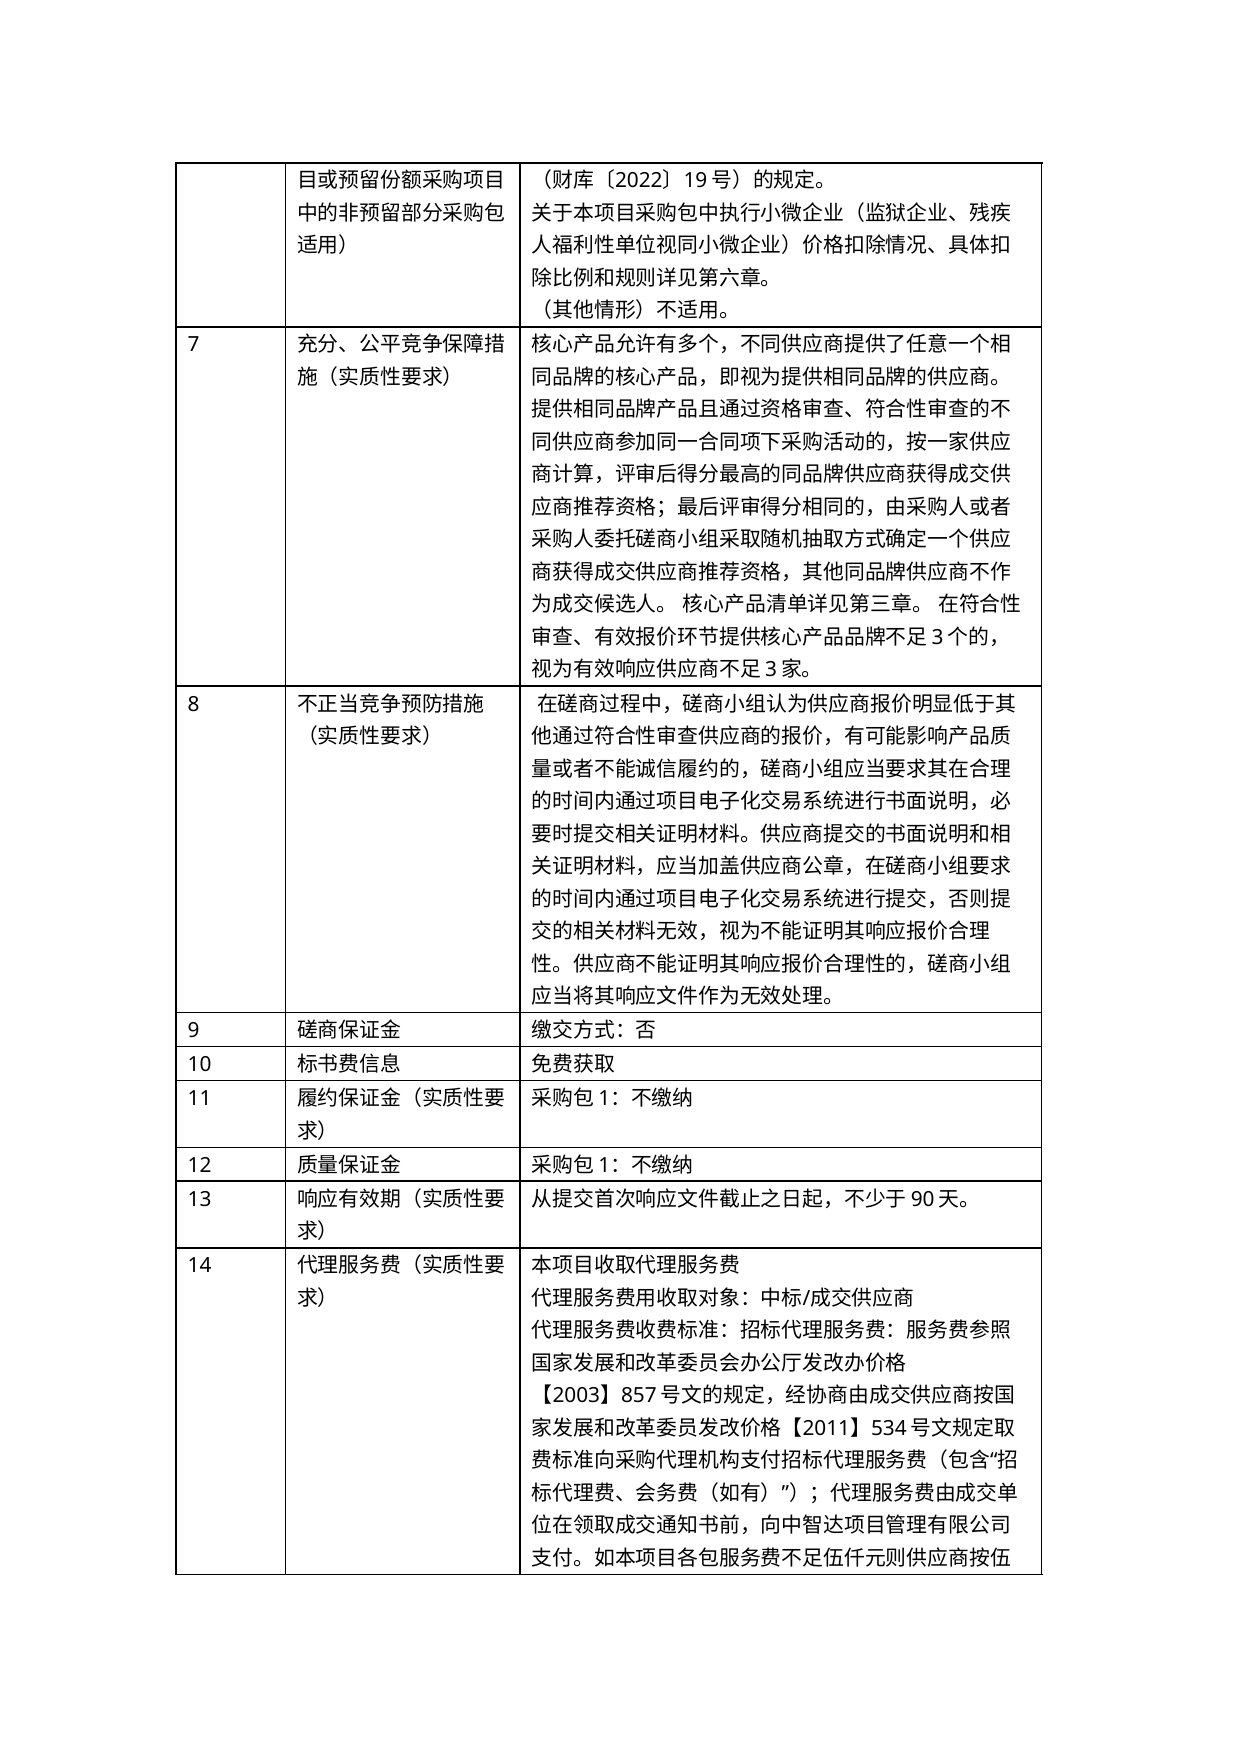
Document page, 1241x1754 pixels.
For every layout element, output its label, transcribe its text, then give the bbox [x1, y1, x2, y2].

table_cell 从提交首次响应文件截止之日起，不少于90天。 [521, 1182, 1041, 1247]
table_cell 13 [177, 1182, 285, 1247]
table_cell 7 [177, 328, 285, 685]
table_cell 6 [177, 164, 285, 326]
table_cell 质量保证金 [286, 1148, 519, 1180]
table_cell 采购包1：不缴纳 [521, 1081, 1041, 1146]
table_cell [521, 1249, 1041, 1573]
table_cell 核心产品允许有多个，不同供应商提供了任意一个相同品牌的核心产品，即视为提供相同品牌的供应商。 提供相同品牌产品且通过资格审查、符合性审查的不同供应商参加同一合同项下采购活动的，按一家供应商计算，评审后得分最高的同品牌供应商获得成交供应商推荐资格；最后评审得分相同的，由采购人或者采购人委托磋商小组采取随机抽取方式确定一个供应商获得成交供应商推荐资格，其他同品牌供应商不作为成交候选人。 核心产品清单详见第三章。 在符合性审查、有效报价环节提供核心产品品牌不足3个的，视为有效响应供应商不足3家。 [521, 328, 1041, 685]
table_cell 响应有效期（实质性要求） [286, 1182, 519, 1247]
table_cell 标书费信息 [286, 1047, 519, 1080]
table_cell 磋商保证金 [286, 1013, 519, 1046]
table_cell 8 [177, 687, 285, 1012]
table_cell 代理服务费（实质性要求） [286, 1249, 519, 1573]
table_cell 10 [177, 1047, 285, 1080]
table_cell 11 [177, 1081, 285, 1146]
table_cell 充分、公平竞争保障措施（实质性要求） [286, 328, 519, 685]
table_cell 在磋商过程中，磋商小组认为供应商报价明显低于其他通过符合性审查供应商的报价，有可能影响产品质量或者不能诚信履约的，磋商小组应当要求其在合理的时间内通过项目电子化交易系统进行书面说明，必要时提交相关证明材料。供应商提交的书面说明和相关证明材料，应当加盖供应商公章，在磋商小组要求的时间内通过项目电子化交易系统进行提交，否则提交的相关材料无效，视为不能证明其响应报价合理性。供应商不能证明其响应报价合理性的，磋商小组应当将其响应文件作为无效处理。 [521, 687, 1041, 1012]
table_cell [286, 164, 519, 326]
table_cell 12 [177, 1148, 285, 1180]
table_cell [521, 164, 1041, 326]
table_cell 14 [177, 1249, 285, 1573]
table_cell 9 [177, 1013, 285, 1046]
table_cell 不正当竞争预防措施 （实质性要求） [286, 687, 519, 1012]
table_cell 采购包1：不缴纳 [521, 1148, 1041, 1180]
table_cell 缴交方式：否 [521, 1013, 1041, 1046]
table_cell 免费获取 [521, 1047, 1041, 1080]
table_cell 履约保证金（实质性要求） [286, 1081, 519, 1146]
